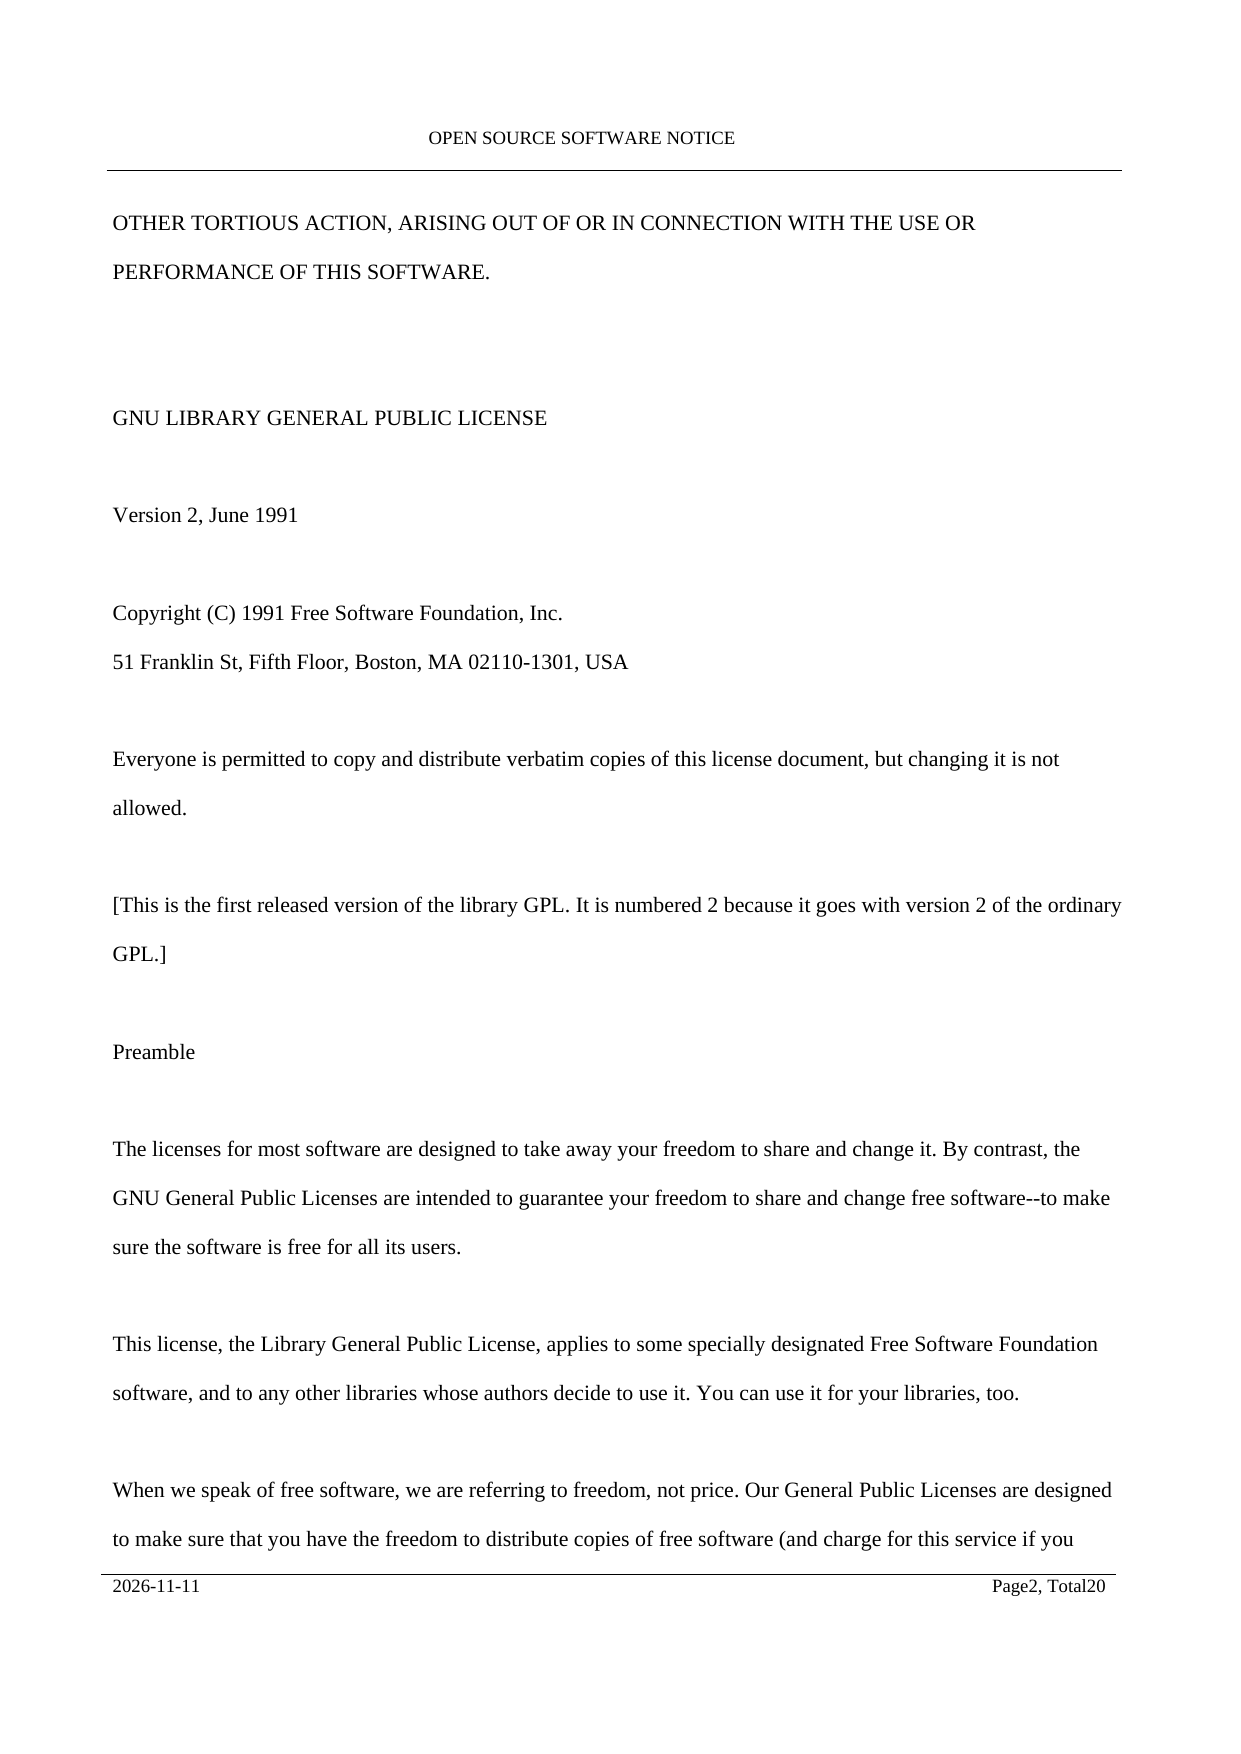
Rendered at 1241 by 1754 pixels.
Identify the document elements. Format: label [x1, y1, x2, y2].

text [112, 206, 1128, 1555]
